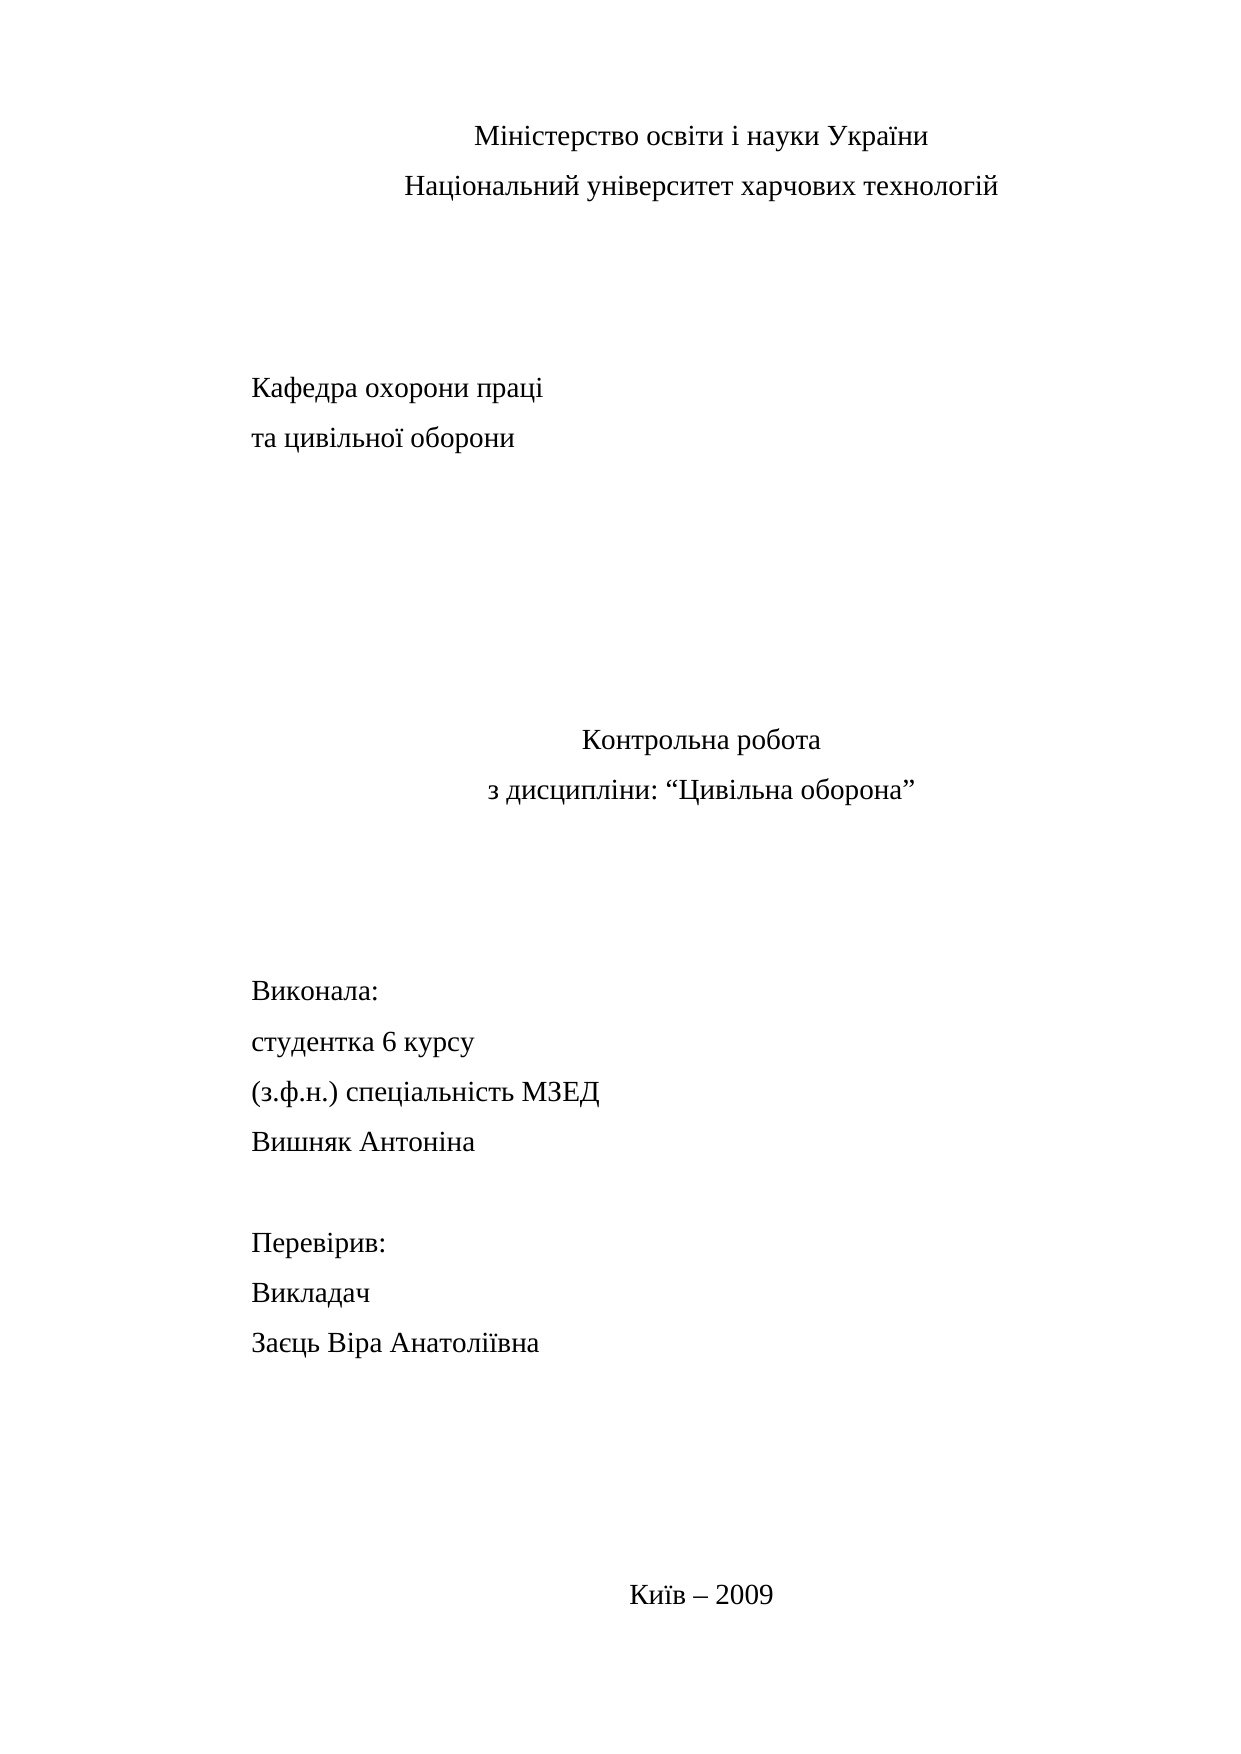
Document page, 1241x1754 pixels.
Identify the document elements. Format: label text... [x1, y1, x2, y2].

text (з.ф.н.) спеціальність МЗЕД [177, 1074, 1152, 1108]
text Міністерство освіти і науки України [177, 118, 1152, 152]
text Викладач [177, 1275, 1152, 1309]
text Заєць Віра Анатоліївна [177, 1326, 1152, 1359]
text студентка 6 курсу [177, 1024, 1152, 1057]
text Перевірив: [177, 1225, 1152, 1258]
text Національний університет харчових технологій [177, 168, 1152, 202]
text з дисципліни: “Цивільна оборона” [177, 772, 1152, 806]
text Виконала: [177, 973, 1152, 1007]
text та цивільної оборони [177, 420, 1152, 453]
text Вишняк Антоніна [177, 1124, 1152, 1158]
text Контрольна робота [177, 722, 1152, 755]
text Кафедра охорони праці [177, 370, 1152, 403]
text Київ – 2009 [177, 1577, 1152, 1611]
